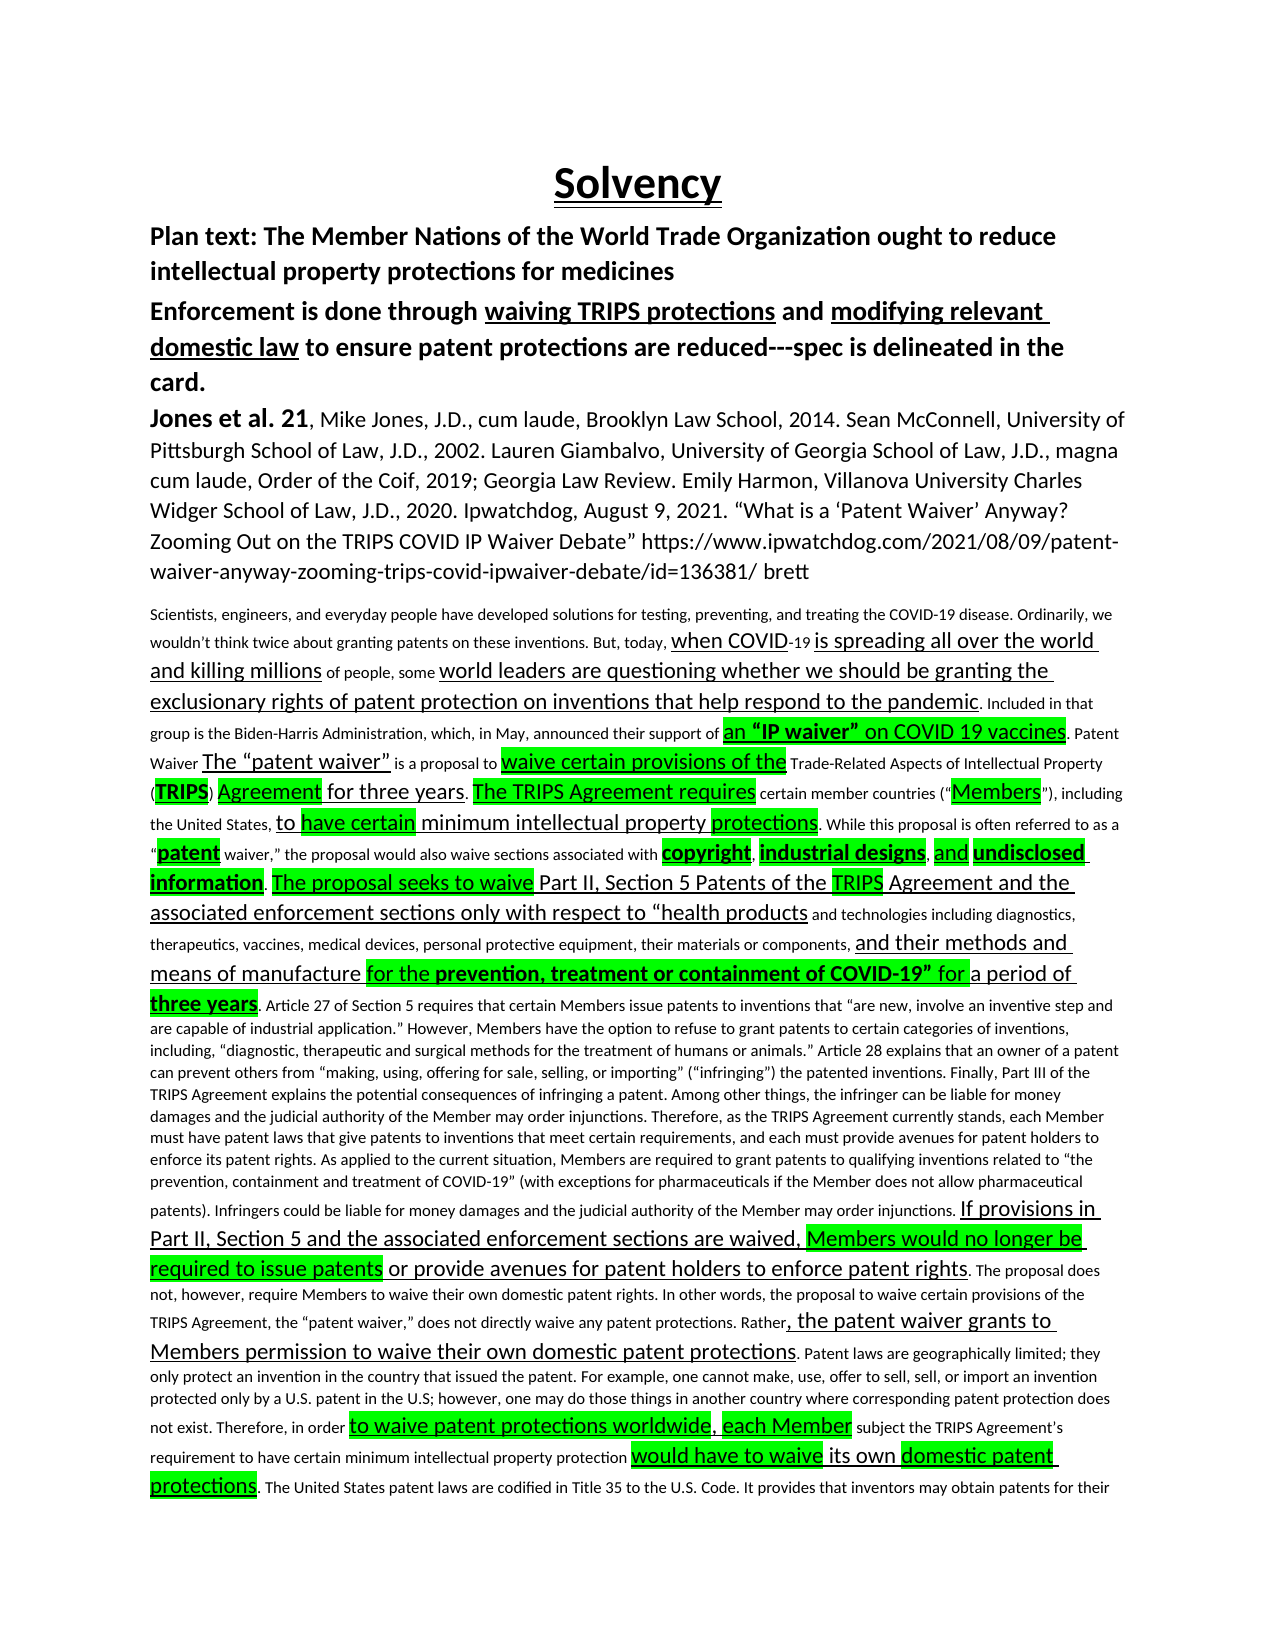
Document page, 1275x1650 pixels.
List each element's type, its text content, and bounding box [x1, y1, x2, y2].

subtitle Enforcement is done through waiving TRIPS protections and modifying relevant domestic law to ensure patent protections are reduced---spec is delineated in the card. [150, 294, 1125, 398]
subtitle Plan text: The Member Nations of the World Trade Organization ought to reduce intellectual property protections for medicines [150, 219, 1125, 287]
subtitle Solvency [150, 154, 1125, 210]
text Jones et al. 21, Mike Jones, J.D., cum laude, Brooklyn Law School, 2014. Sean McConnell, University of Pittsburgh School of Law, J.D., 2002. Lauren Giambalvo, University of Georgia School of Law, J.D., magna cum laude, Order of the Coif, 2019; Georgia Law Review. Emily Harmon, Villanova University Charles Widger School of Law, J.D., 2020. Ipwatchdog, August 9, 2021. “What is a ‘Patent Waiver’ Anyway? Zooming Out on the TRIPS COVID IP Waiver Debate” https://www.ipwatchdog.com/2021/08/09/patent-waiver-anyway-zooming-trips-covid-ipwaiver-debate/id=136381/ brett [150, 401, 1125, 585]
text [150, 604, 1125, 1499]
